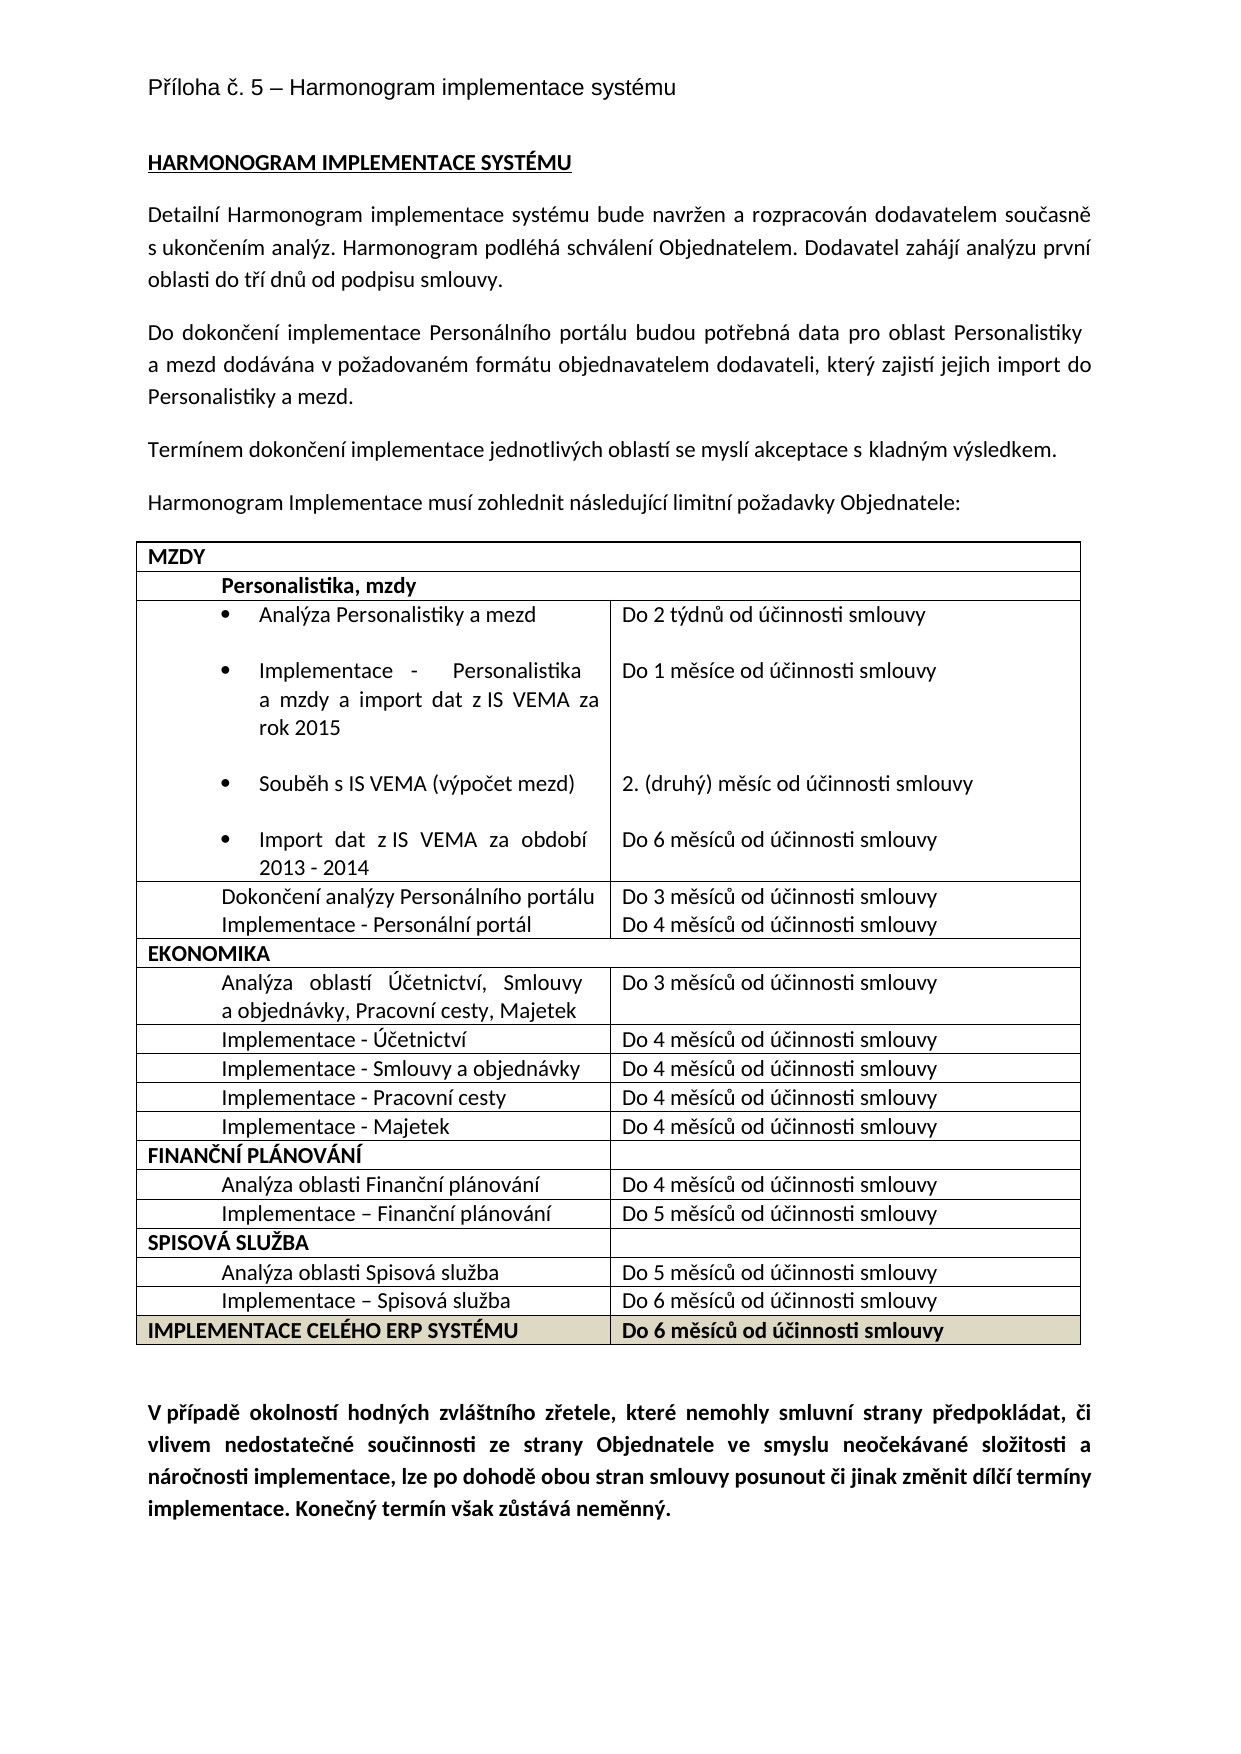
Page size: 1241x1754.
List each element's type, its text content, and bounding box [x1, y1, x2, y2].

table_cell Do 3 měsíců od účinnosti smlouvy Do 4 měsíců od účinnosti smlouvy [611, 882, 1080, 938]
table_cell Do 2 týdnů od účinnosti smlouvy Do 1 měsíce od účinnosti smlouvy 2. (druhý) měsíc od účinnosti smlouvy Do 6 měsíců od účinnosti smlouvy [611, 601, 1080, 881]
table_header MZDY [137, 543, 1080, 571]
table_cell Do 4 měsíců od účinnosti smlouvy [611, 1112, 1080, 1140]
table_cell Do 4 měsíců od účinnosti smlouvy [611, 1025, 1080, 1053]
table_cell EKONOMIKA [137, 939, 1080, 967]
table_cell Do 5 měsíců od účinnosti smlouvy [611, 1200, 1080, 1227]
text Do dokončení implementace Personálního portálu budou potřebná data pro oblast Personalistiky a mezd dodávána v požadovaném formátu objednavatelem dodavateli, který zajistí jejich import do Personalistiky a mezd. [148, 318, 1093, 410]
table_cell Do 4 měsíců od účinnosti smlouvy [611, 1170, 1080, 1198]
table_cell [611, 1141, 1080, 1169]
table_cell [611, 1229, 1080, 1257]
table_cell Dokončení analýzy Personálního portálu Implementace - Personální portál [137, 882, 610, 938]
table_cell Do 3 měsíců od účinnosti smlouvy [611, 968, 1080, 1024]
table_cell Implementace - Majetek [137, 1112, 610, 1140]
table_cell Implementace - Pracovní cesty [137, 1083, 610, 1111]
table_cell Analýza oblasti Finanční plánování [137, 1170, 610, 1198]
table_cell Implementace – Finanční plánování [137, 1200, 610, 1227]
table_cell Do 6 měsíců od účinnosti smlouvy [611, 1316, 1080, 1344]
table_cell Analýza Personalistiky a mezd Implementace - Personalistika a mzdy a import dat z IS VEMA za rok 2015 Souběh s IS VEMA (výpočet mezd) Import dat z IS VEMA za období 2013 - 2014 [137, 601, 610, 881]
table_cell Implementace - Účetnictví [137, 1025, 610, 1053]
table_cell Do 6 měsíců od účinnosti smlouvy [611, 1287, 1080, 1315]
table_cell Analýza oblasti Spisová služba [137, 1258, 610, 1286]
text Harmonogram Implementace musí zohlednit následující limitní požadavky Objednatele: [148, 488, 1093, 516]
table_cell SPISOVÁ SLUŽBA [137, 1229, 610, 1257]
text Detailní Harmonogram implementace systému bude navržen a rozpracován dodavatelem současně s ukončením analýz. Harmonogram podléhá schválení Objednatelem. Dodavatel zahájí analýzu první oblasti do tří dnů od podpisu smlouvy. [148, 201, 1093, 293]
table_cell FINANČNÍ PLÁNOVÁNÍ [137, 1141, 610, 1169]
table_cell Personalistika, mzdy [137, 572, 1080, 599]
table_cell Do 5 měsíců od účinnosti smlouvy [611, 1258, 1080, 1286]
table_cell IMPLEMENTACE CELÉHO ERP SYSTÉMU [137, 1316, 610, 1344]
text V případě okolností hodných zvláštního zřetele, které nemohly smluvní strany předpokládat, či vlivem nedostatečné součinnosti ze strany Objednatele ve smyslu neočekávané složitosti a náročnosti implementace, lze po dohodě obou stran smlouvy posunout či jinak změnit dílčí termíny implementace. Konečný termín však zůstává neměnný. [148, 1398, 1093, 1522]
text Termínem dokončení implementace jednotlivých oblastí se myslí akceptace s kladným výsledkem. [148, 435, 1093, 463]
table_cell Analýza oblastí Účetnictví, Smlouvy a objednávky, Pracovní cesty, Majetek [137, 968, 610, 1024]
text HARMONOGRAM IMPLEMENTACE SYSTÉMU [148, 148, 1093, 176]
table_cell Do 4 měsíců od účinnosti smlouvy [611, 1054, 1080, 1082]
table_cell Implementace - Smlouvy a objednávky [137, 1054, 610, 1082]
table_cell Implementace – Spisová služba [137, 1287, 610, 1315]
table_cell Do 4 měsíců od účinnosti smlouvy [611, 1083, 1080, 1111]
